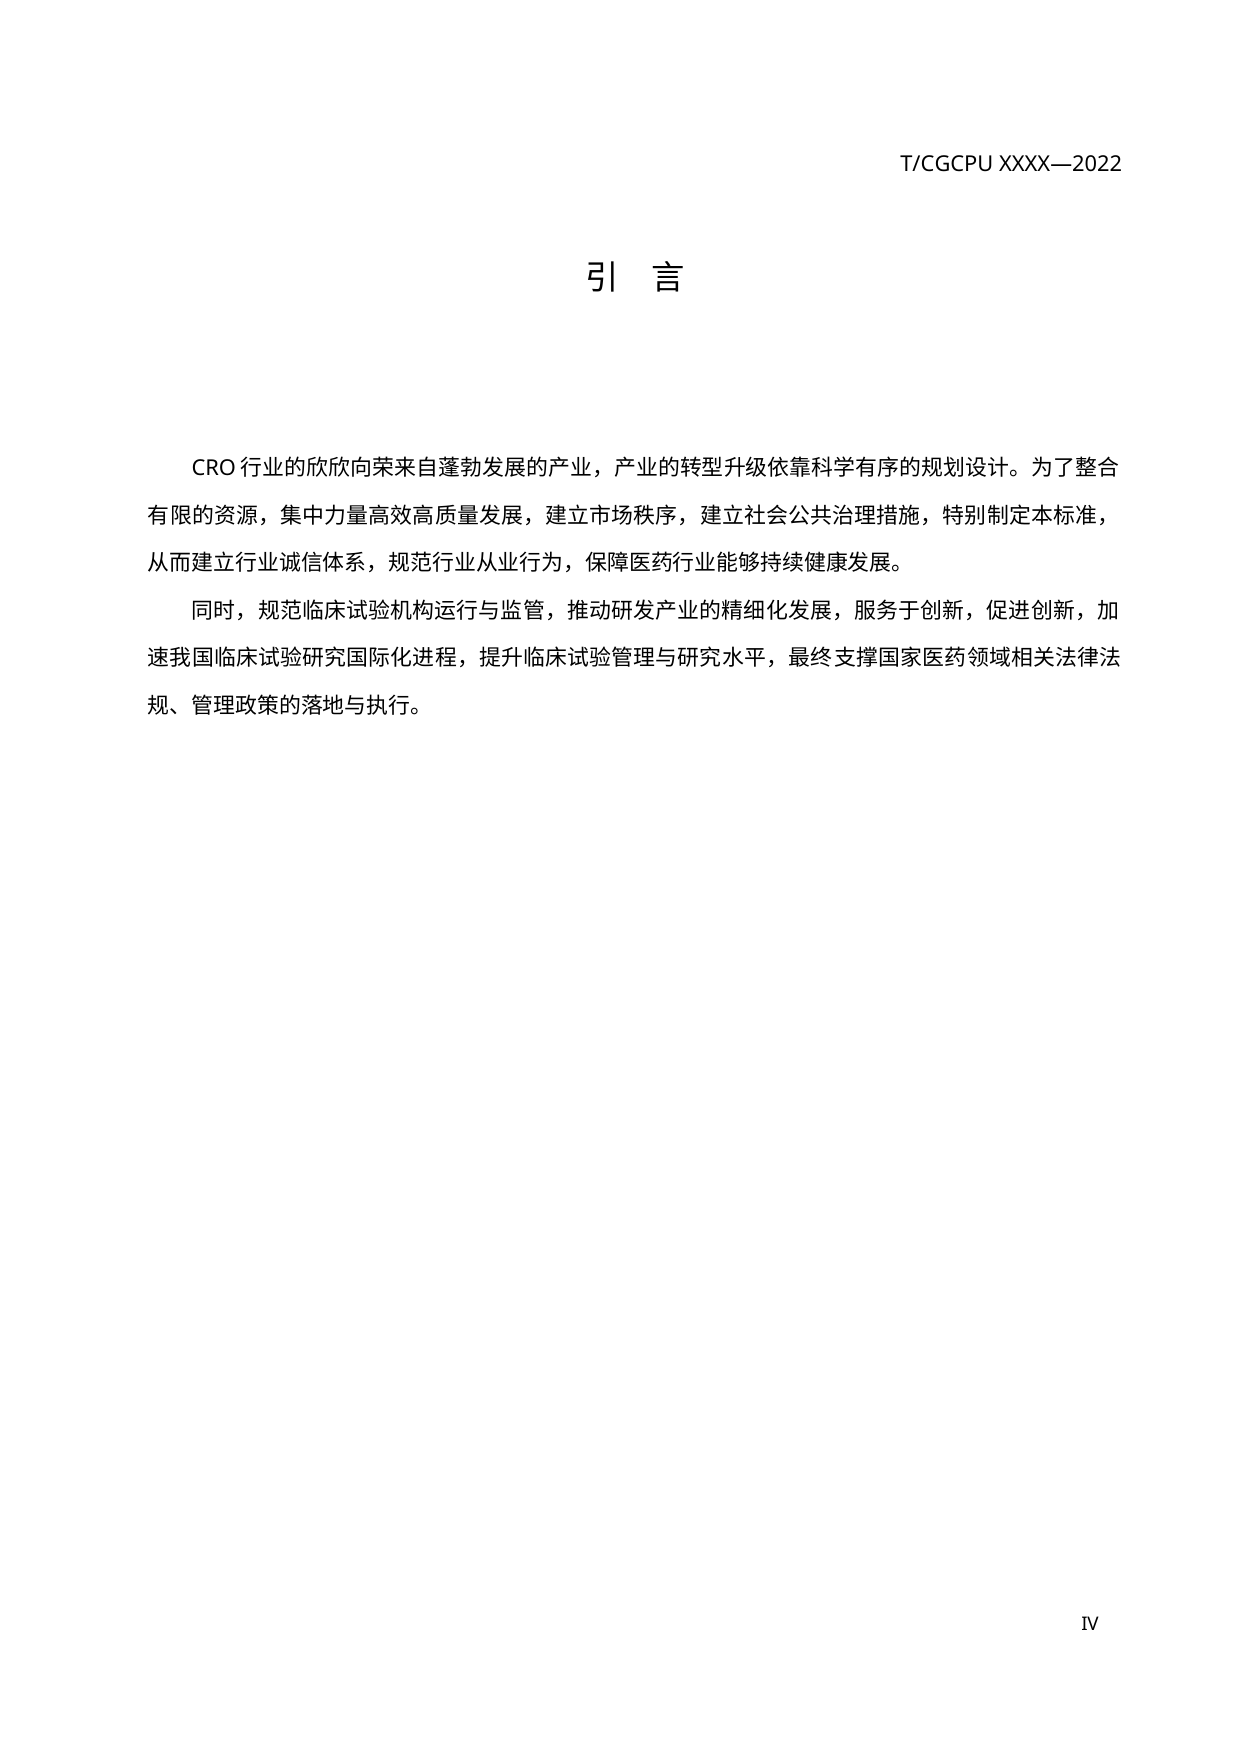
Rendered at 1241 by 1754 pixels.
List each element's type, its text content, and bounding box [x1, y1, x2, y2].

list 引言 [148, 251, 1122, 299]
text 同时，规范临床试验机构运行与监管，推动研发产业的精细化发展，服务于创新，促进创新，加速我国临床试验研究国际化进程，提升临床试验管理与研究水平，最终支撑国家医药领域相关法律法规、管理政策的落地与执行。 [148, 593, 1122, 719]
text CRO行业的欣欣向荣来自蓬勃发展的产业，产业的转型升级依靠科学有序的规划设计。为了整合有限的资源，集中力量高效高质量发展，建立市场秩序，建立社会公共治理措施，特别制定本标准，从而建立行业诚信体系，规范行业从业行为，保障医药行业能够持续健康发展。 [148, 450, 1122, 577]
